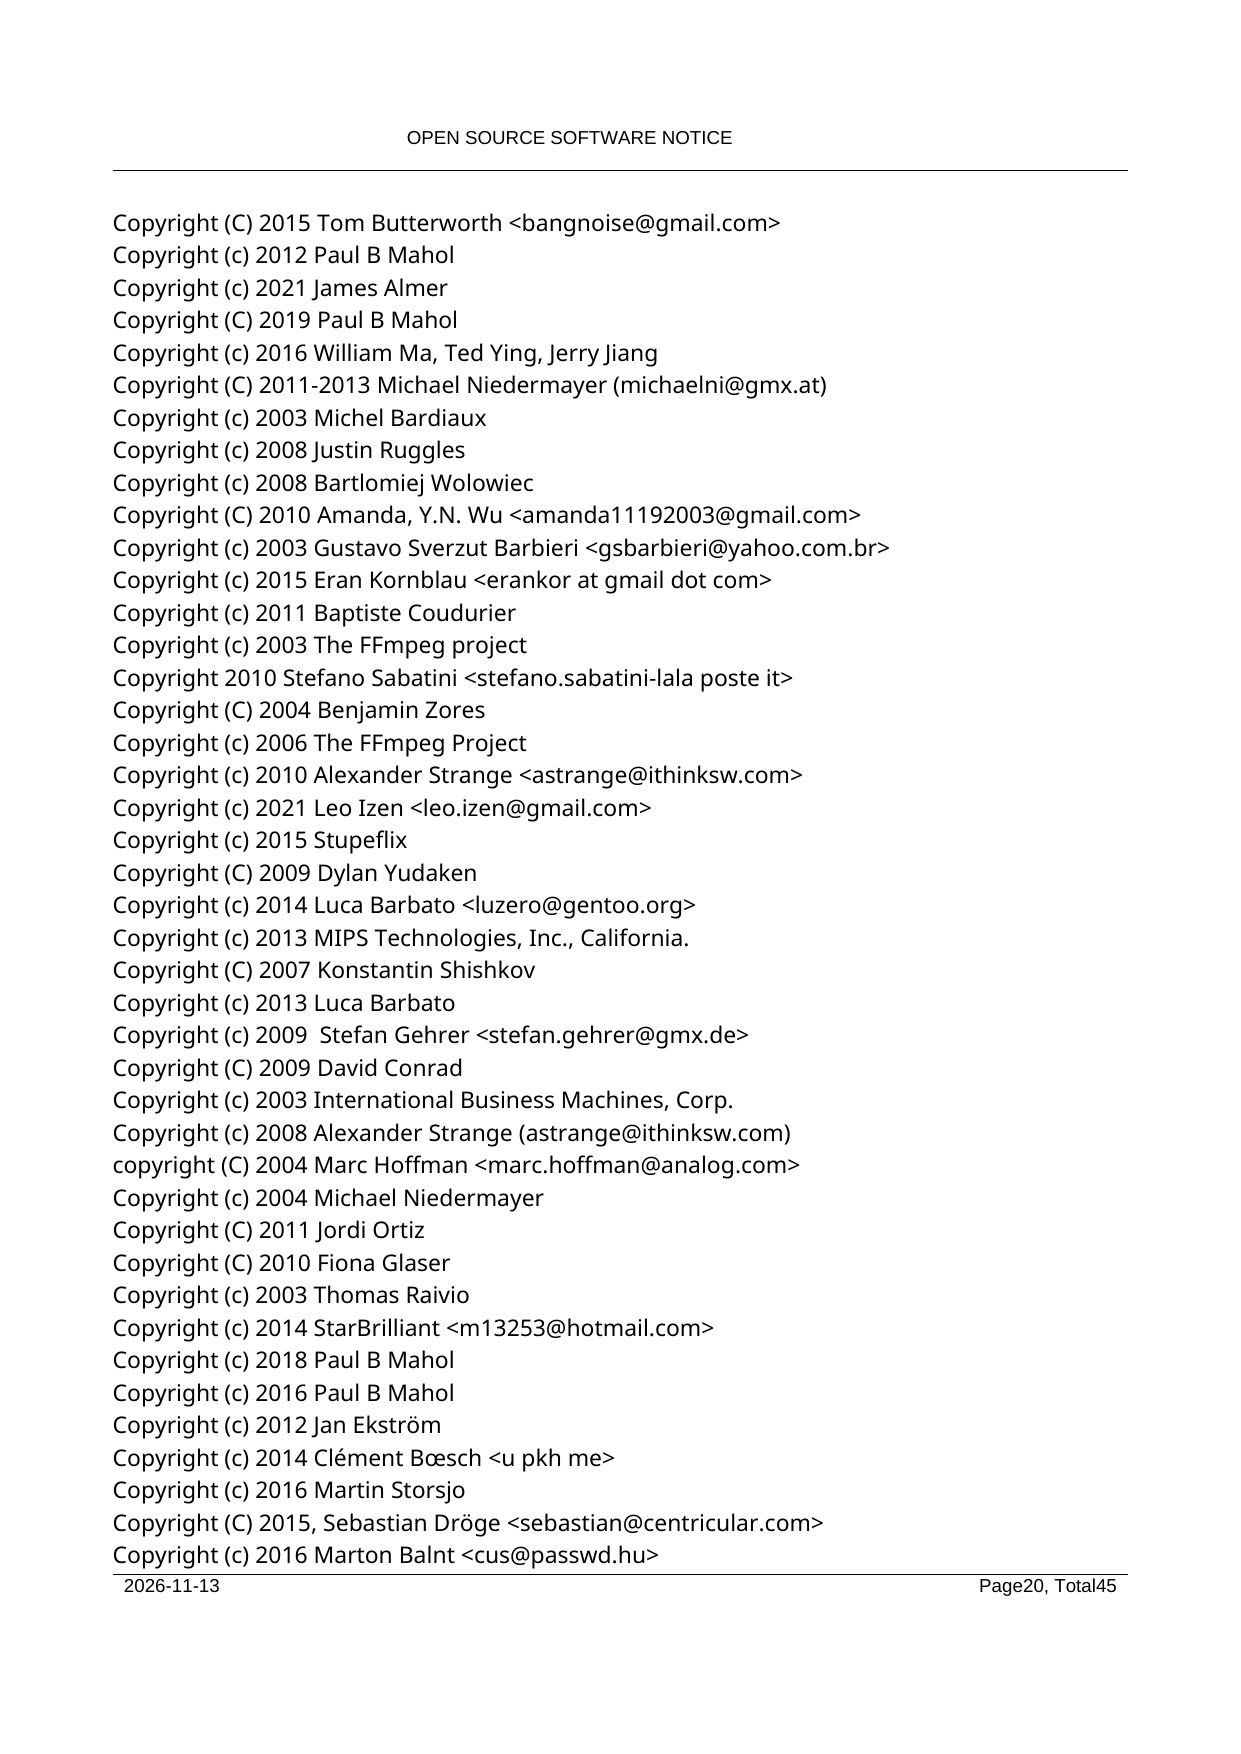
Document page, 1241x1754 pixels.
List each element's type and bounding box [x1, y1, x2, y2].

text [112, 206, 1128, 1571]
